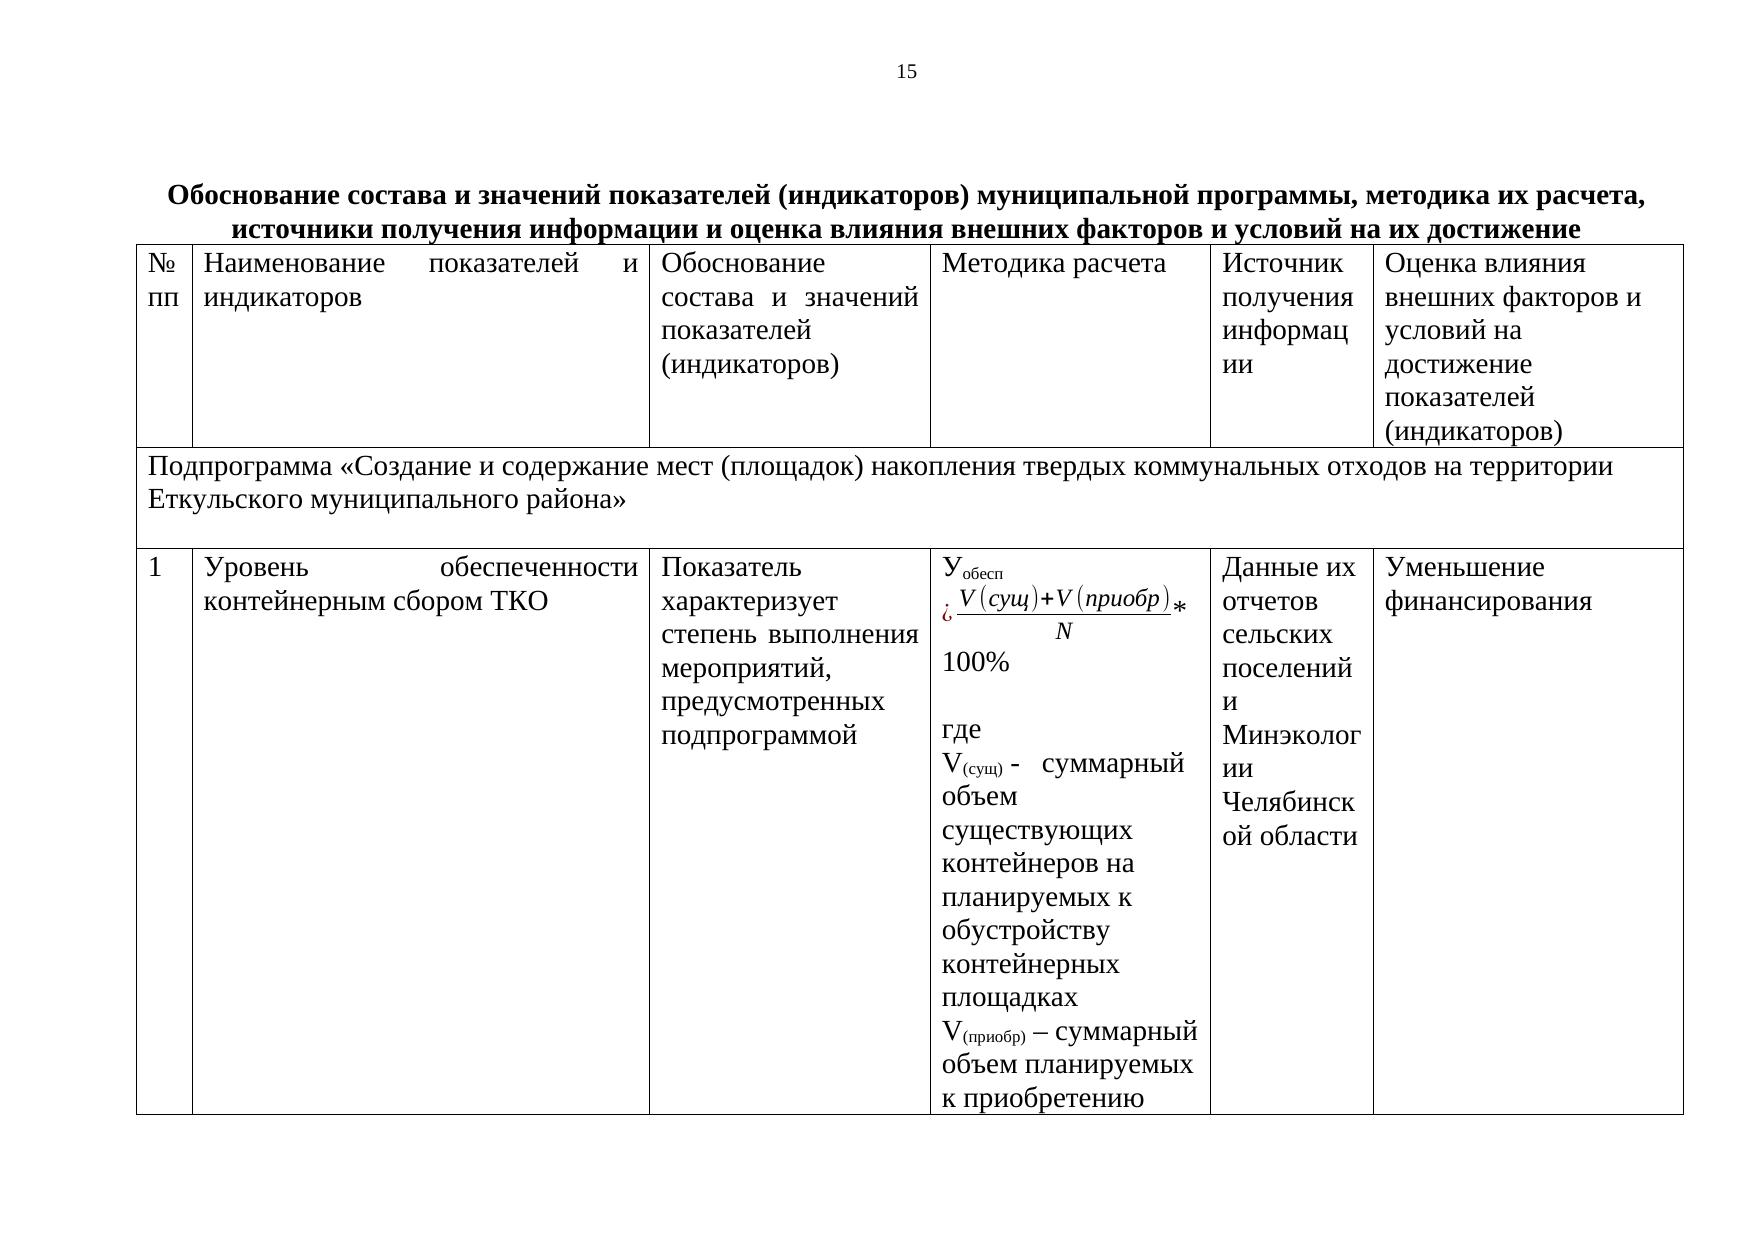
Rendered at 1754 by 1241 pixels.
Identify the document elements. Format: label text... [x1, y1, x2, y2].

table_header Оценка влияния внешних факторов и условий на достижение показателей (индикаторов) [1374, 245, 1683, 447]
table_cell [1374, 549, 1683, 1114]
table_header Методика расчета [931, 245, 1210, 447]
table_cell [650, 549, 930, 1114]
table_header Источник получения информации [1211, 245, 1373, 447]
text Обоснование состава и значений показателей (индикаторов) муниципальной программы, методика их расчета, источники получения информации и оценка влияния внешних факторов и условий на их достижение [148, 177, 1665, 244]
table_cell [1211, 549, 1373, 1114]
table_header Обоснование состава и значений показателей (индикаторов) [650, 245, 930, 447]
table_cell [931, 549, 1210, 1114]
table_header Наименование показателей и индикаторов [193, 245, 649, 447]
table_header № пп [137, 245, 192, 447]
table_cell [193, 549, 649, 1114]
table_cell 1 [137, 549, 192, 1114]
table_cell Подпрограмма «Создание и содержание мест (площадок) накопления твердых коммунальных отходов на территории Еткульского муниципального района» [137, 448, 1683, 548]
